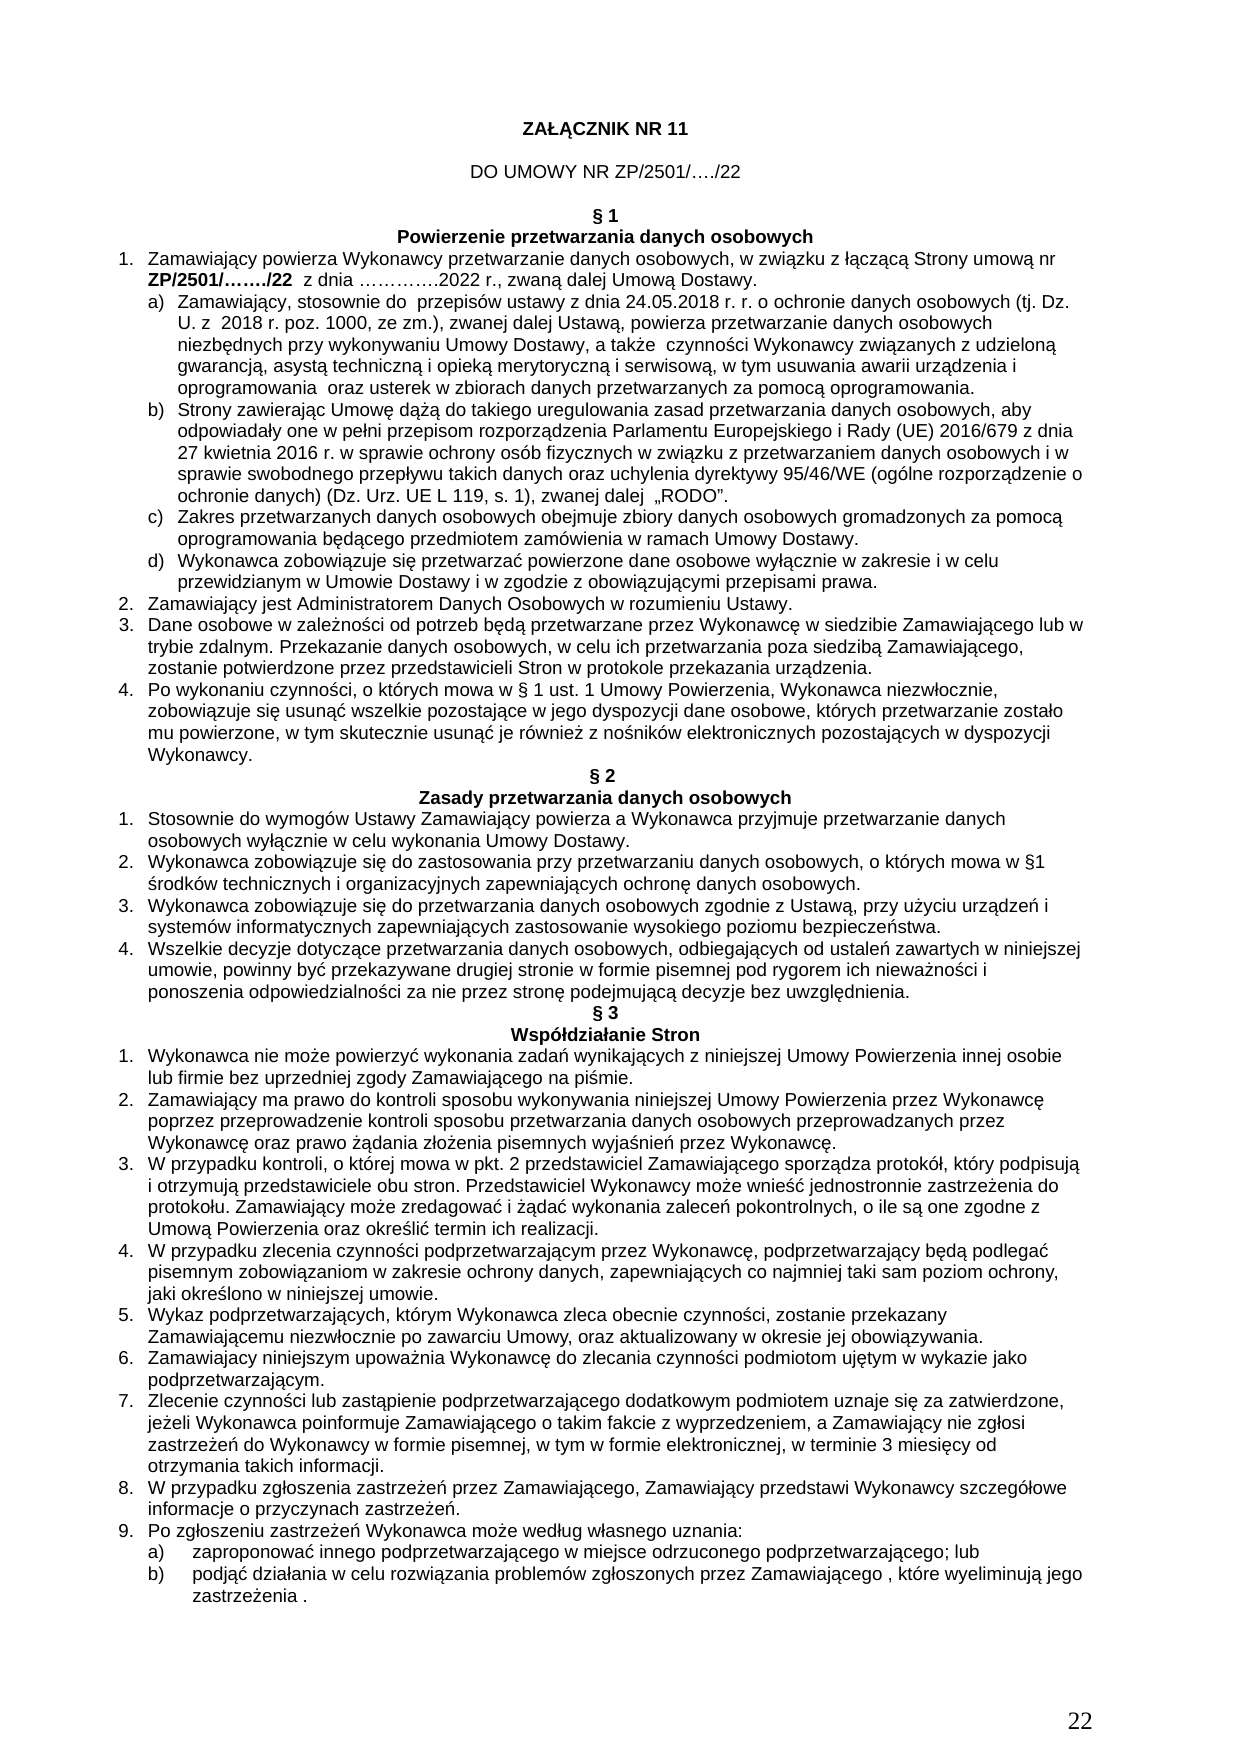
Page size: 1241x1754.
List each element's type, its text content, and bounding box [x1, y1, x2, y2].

list Zamawiajacy niniejszym upoważnia Wykonawcę do zlecania czynności podmiotom ujętym w wykazie jako podprzetwarzającym. [118, 1347, 1087, 1390]
list Zakres przetwarzanych danych osobowych obejmuje zbiory danych osobowych gromadzonych za pomocą oprogramowania będącego przedmiotem zamówienia w ramach Umowy Dostawy. [148, 506, 1087, 549]
list Wykonawca zobowiązuje się do przetwarzania danych osobowych zgodnie z Ustawą, przy użyciu urządzeń i systemów informatycznych zapewniających zastosowanie wysokiego poziomu bezpieczeństwa. [118, 894, 1087, 937]
text § 2 [118, 765, 1087, 787]
list Wykonawca nie może powierzyć wykonania zadań wynikających z niniejszej Umowy Powierzenia innej osobie lub firmie bez uprzedniej zgody Zamawiającego na piśmie. [118, 1045, 1087, 1088]
list W przypadku zlecenia czynności podprzetwarzającym przez Wykonawcę, podprzetwarzający będą podlegać pisemnym zobowiązaniom w zakresie ochrony danych, zapewniających co najmniej taki sam poziom ochrony, jaki określono w niniejszej umowie. [118, 1239, 1087, 1304]
list Zamawiający ma prawo do kontroli sposobu wykonywania niniejszej Umowy Powierzenia przez Wykonawcę poprzez przeprowadzenie kontroli sposobu przetwarzania danych osobowych przeprowadzanych przez Wykonawcę oraz prawo żądania złożenia pisemnych wyjaśnień przez Wykonawcę. [118, 1088, 1087, 1153]
list Wszelkie decyzje dotyczące przetwarzania danych osobowych, odbiegających od ustaleń zawartych w niniejszej umowie, powinny być przekazywane drugiej stronie w formie pisemnej pod rygorem ich nieważności i ponoszenia odpowiedzialności za nie przez stronę podejmującą decyzje bez uwzględnienia. [118, 937, 1087, 1002]
list Zamawiający jest Administratorem Danych Osobowych w rozumieniu Ustawy. [118, 592, 1087, 614]
list zaproponować innego podprzetwarzającego w miejsce odrzuconego podprzetwarzającego; lub [148, 1541, 1087, 1563]
text § 3 [124, 1002, 1087, 1024]
list Stosownie do wymogów Ustawy Zamawiający powierza a Wykonawca przyjmuje przetwarzanie danych osobowych wyłącznie w celu wykonania Umowy Dostawy. [118, 808, 1087, 851]
text § 1 [124, 204, 1087, 226]
text Zasady przetwarzania danych osobowych [124, 787, 1087, 808]
list Strony zawierając Umowę dążą do takiego uregulowania zasad przetwarzania danych osobowych, aby odpowiadały one w pełni przepisom rozporządzenia Parlamentu Europejskiego i Rady (UE) 2016/679 z dnia 27 kwietnia 2016 r. w sprawie ochrony osób fizycznych w związku z przetwarzaniem danych osobowych i w sprawie swobodnego przepływu takich danych oraz uchylenia dyrektywy 95/46/WE (ogólne rozporządzenie o ochronie danych) (Dz. Urz. UE L 119, s. 1), zwanej dalej „RODO”. [148, 398, 1087, 506]
list Wykonawca zobowiązuje się przetwarzać powierzone dane osobowe wyłącznie w zakresie i w celu przewidzianym w Umowie Dostawy i w zgodzie z obowiązującymi przepisami prawa. [148, 549, 1087, 592]
list Zamawiający powierza Wykonawcy przetwarzanie danych osobowych, w związku z łączącą Strony umową nr ZP/2501/……./22 z dnia ………….2022 r., zwaną dalej Umową Dostawy. [118, 247, 1087, 291]
list podjąć działania w celu rozwiązania problemów zgłoszonych przez Zamawiającego , które wyeliminują jego zastrzeżenia . [148, 1563, 1087, 1606]
list Po zgłoszeniu zastrzeżeń Wykonawca może według własnego uznania: [118, 1520, 1087, 1541]
text Współdziałanie Stron [124, 1024, 1087, 1045]
text Powierzenie przetwarzania danych osobowych [124, 226, 1087, 247]
list Wykaz podprzetwarzających, którym Wykonawca zleca obecnie czynności, zostanie przekazany Zamawiającemu niezwłocznie po zawarciu Umowy, oraz aktualizowany w okresie jej obowiązywania. [118, 1304, 1087, 1347]
list Wykonawca zobowiązuje się do zastosowania przy przetwarzaniu danych osobowych, o których mowa w §1 środków technicznych i organizacyjnych zapewniających ochronę danych osobowych. [118, 851, 1087, 894]
list Po wykonaniu czynności, o których mowa w § 1 ust. 1 Umowy Powierzenia, Wykonawca niezwłocznie, zobowiązuje się usunąć wszelkie pozostające w jego dyspozycji dane osobowe, których przetwarzanie zostało mu powierzone, w tym skutecznie usunąć je również z nośników elektronicznych pozostających w dyspozycji Wykonawcy. [118, 679, 1087, 765]
list W przypadku zgłoszenia zastrzeżeń przez Zamawiającego, Zamawiający przedstawi Wykonawcy szczegółowe informacje o przyczynach zastrzeżeń. [118, 1477, 1087, 1520]
text DO UMOWY NR ZP/2501/…./22 [118, 161, 1092, 183]
list Dane osobowe w zależności od potrzeb będą przetwarzane przez Wykonawcę w siedzibie Zamawiającego lub w trybie zdalnym. Przekazanie danych osobowych, w celu ich przetwarzania poza siedzibą Zamawiającego, zostanie potwierdzone przez przedstawicieli Stron w protokole przekazania urządzenia. [118, 614, 1087, 679]
text ZAŁĄCZNIK NR 11 [118, 118, 1092, 140]
list W przypadku kontroli, o której mowa w pkt. 2 przedstawiciel Zamawiającego sporządza protokół, który podpisują i otrzymują przedstawiciele obu stron. Przedstawiciel Wykonawcy może wnieść jednostronnie zastrzeżenia do protokołu. Zamawiający może zredagować i żądać wykonania zaleceń pokontrolnych, o ile są one zgodne z Umową Powierzenia oraz określić termin ich realizacji. [118, 1153, 1087, 1239]
list Zlecenie czynności lub zastąpienie podprzetwarzającego dodatkowym podmiotem uznaje się za zatwierdzone, jeżeli Wykonawca poinformuje Zamawiającego o takim fakcie z wyprzedzeniem, a Zamawiający nie zgłosi zastrzeżeń do Wykonawcy w formie pisemnej, w tym w formie elektronicznej, w terminie 3 miesięcy od otrzymania takich informacji. [118, 1390, 1087, 1477]
list Zamawiający, stosownie do przepisów ustawy z dnia 24.05.2018 r. r. o ochronie danych osobowych (tj. Dz. U. z 2018 r. poz. 1000, ze zm.), zwanej dalej Ustawą, powierza przetwarzanie danych osobowych niezbędnych przy wykonywaniu Umowy Dostawy, a także czynności Wykonawcy związanych z udzieloną gwarancją, asystą techniczną i opieką merytoryczną i serwisową, w tym usuwania awarii urządzenia i oprogramowania oraz usterek w zbiorach danych przetwarzanych za pomocą oprogramowania. [148, 291, 1087, 398]
